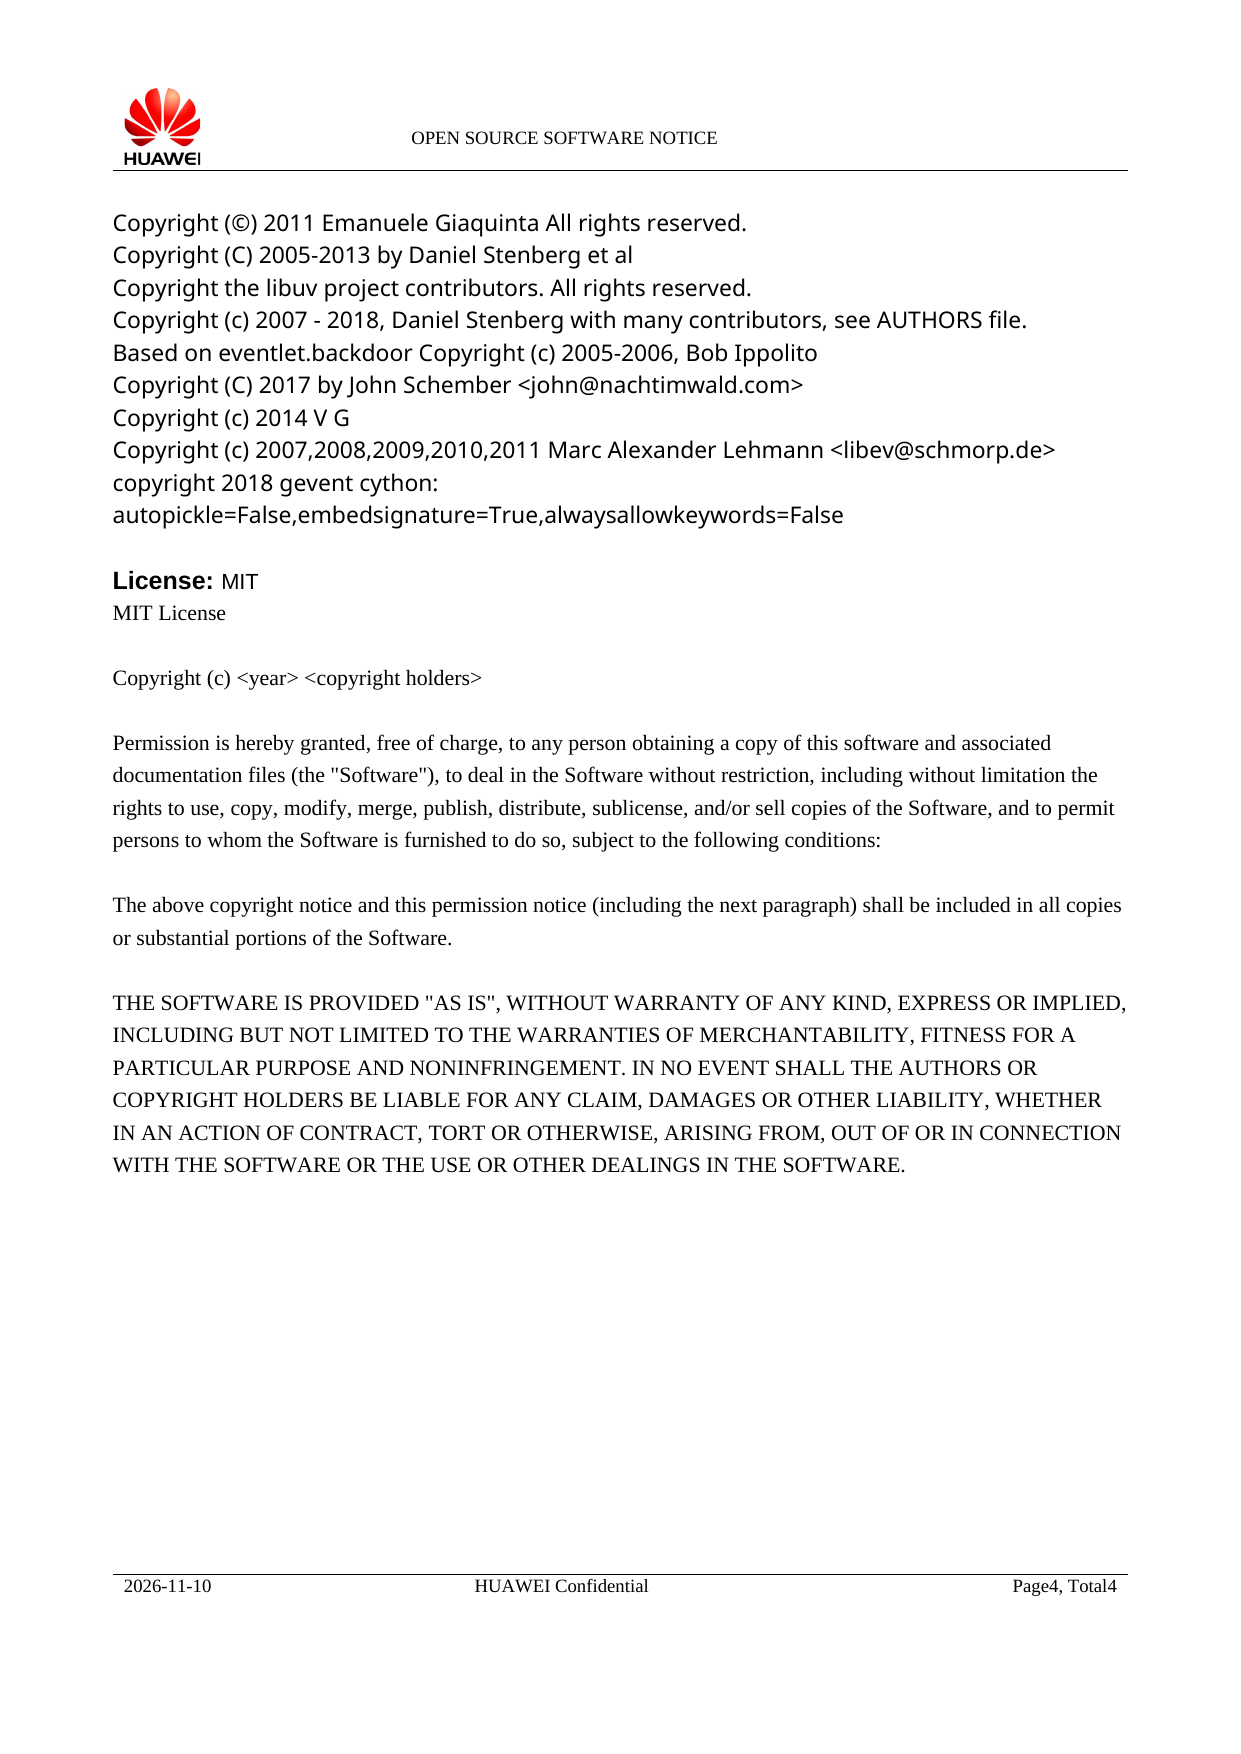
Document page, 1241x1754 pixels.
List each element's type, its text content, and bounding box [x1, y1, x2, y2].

text MIT License Copyright (c) <year> <copyright holders> Permission is hereby granted, free of charge, to any person obtaining a copy of this software and associated documentation files (the "Software"), to deal in the Software without restriction, including without limitation the rights to use, copy, modify, merge, publish, distribute, sublicense, and/or sell copies of the Software, and to permit persons to whom the Software is furnished to do so, subject to the following conditions: The above copyright notice and this permission notice (including the next paragraph) shall be included in all copies or substantial portions of the Software. THE SOFTWARE IS PROVIDED "AS IS", WITHOUT WARRANTY OF ANY KIND, EXPRESS OR IMPLIED, INCLUDING BUT NOT LIMITED TO THE WARRANTIES OF MERCHANTABILITY, FITNESS FOR A PARTICULAR PURPOSE AND NONINFRINGEMENT. IN NO EVENT SHALL THE AUTHORS OR COPYRIGHT HOLDERS BE LIABLE FOR ANY CLAIM, DAMAGES OR OTHER LIABILITY, WHETHER IN AN ACTION OF CONTRACT, TORT OR OTHERWISE, ARISING FROM, OUT OF OR IN CONNECTION WITH THE SOFTWARE OR THE USE OR OTHER DEALINGS IN THE SOFTWARE. [112, 596, 1128, 1181]
picture [124, 88, 201, 165]
text License: MIT [112, 564, 1128, 596]
